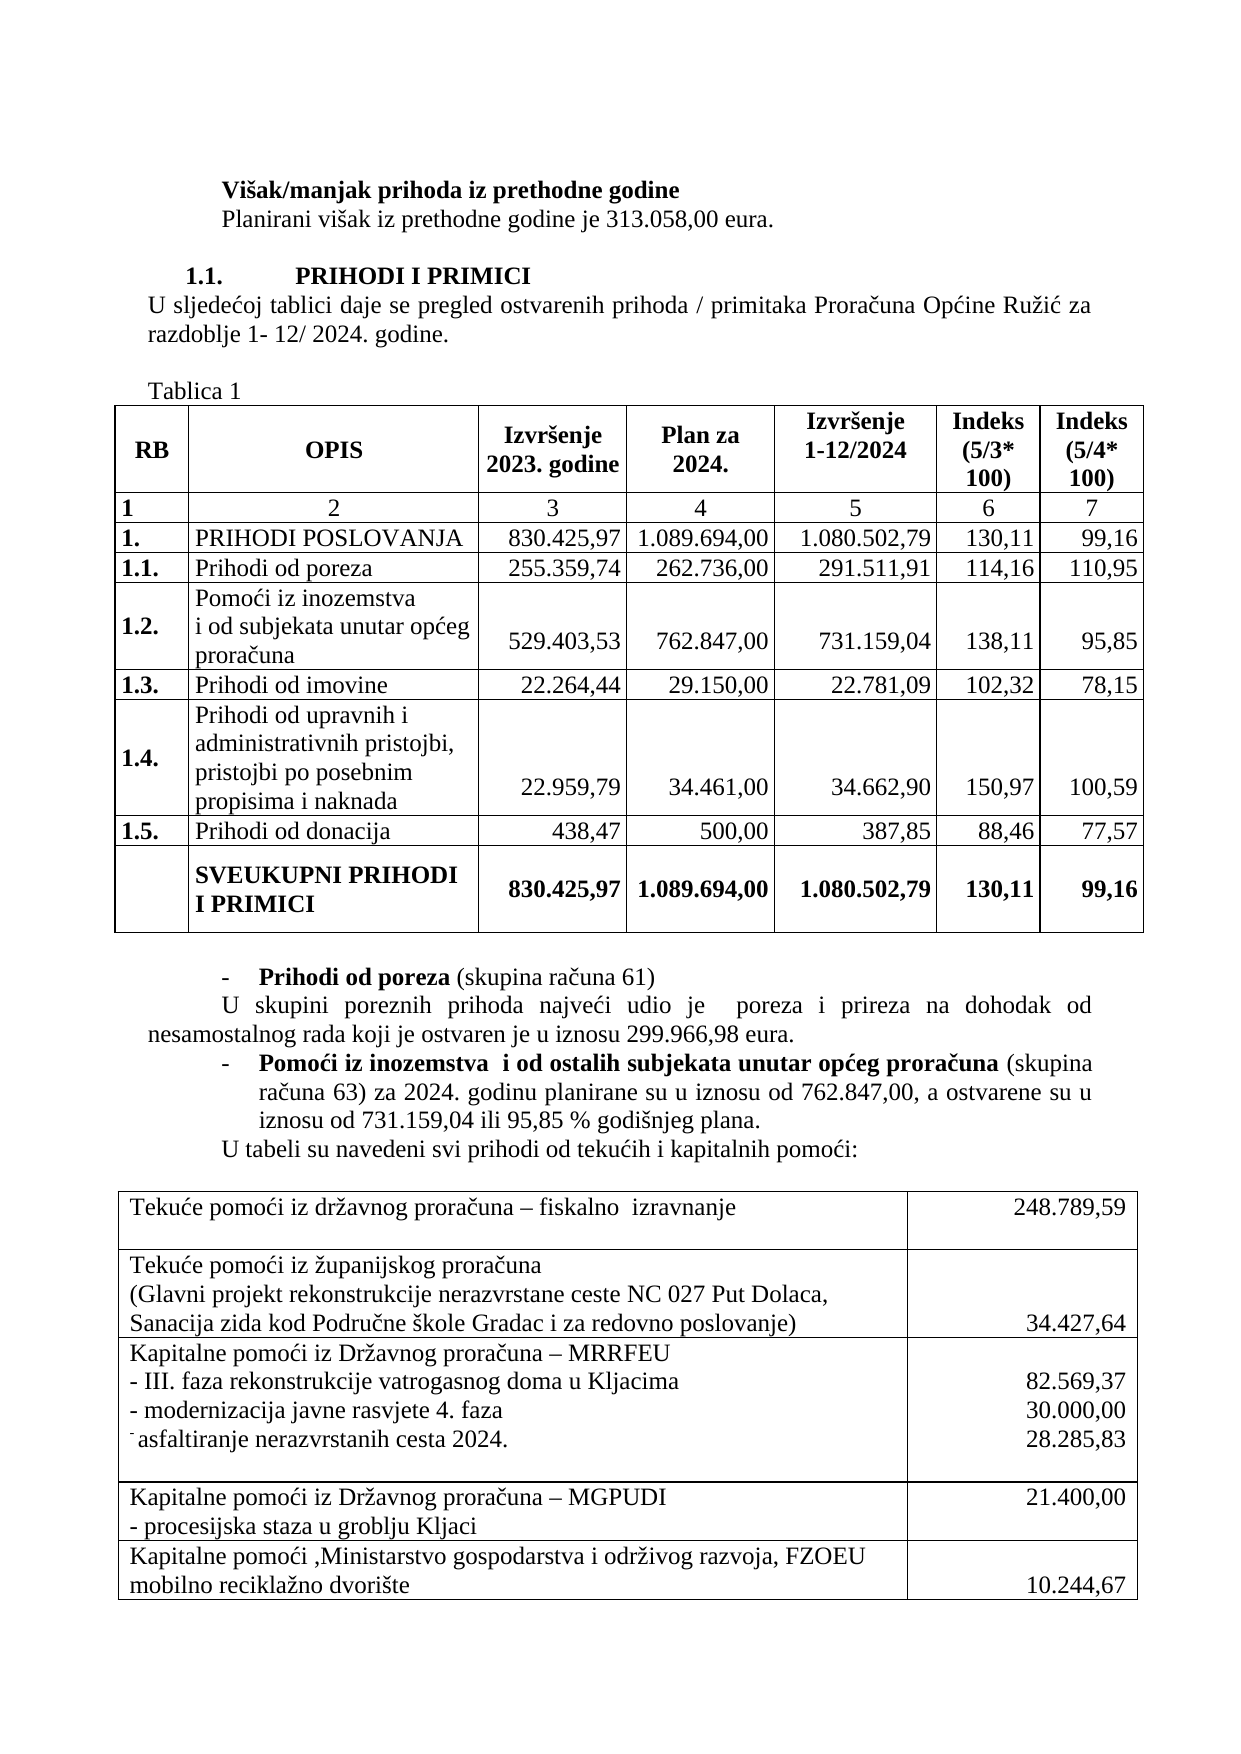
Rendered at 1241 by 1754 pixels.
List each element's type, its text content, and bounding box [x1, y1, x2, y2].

table_cell 4 [627, 493, 774, 522]
table_cell Prihodi od donacija [189, 816, 478, 844]
table_header OPIS [189, 406, 478, 492]
table_cell 762.847,00 [627, 583, 774, 669]
table_cell 102,32 [937, 670, 1039, 699]
table_header Izvršenje 1-12/2024 [775, 406, 936, 492]
table_cell 10.244,67 [908, 1541, 1137, 1598]
table_cell 130,11 [937, 846, 1039, 932]
list Pomoći iz inozemstva i od ostalih subjekata unutar općeg proračuna (skupina računa 63) za 2024. godinu planirane su u iznosu od 762.847,00, a ostvarene su u iznosu od 731.159,04 ili 95,85 % godišnjeg plana. [221, 1048, 1093, 1134]
table_cell 1.089.694,00 [627, 523, 774, 552]
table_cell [119, 1541, 907, 1598]
table_cell 830.425,97 [479, 846, 626, 932]
table_cell SVEUKUPNI PRIHODI I PRIMICI [189, 846, 478, 932]
table_cell 114,16 [937, 553, 1039, 582]
table_cell 88,46 [937, 816, 1039, 844]
text Višak/manjak prihoda iz prethodne godine [148, 176, 1093, 204]
text Planirani višak iz prethodne godine je 313.058,00 eura. [148, 204, 1093, 233]
table_cell 1.080.502,79 [775, 846, 936, 932]
table_cell 529.403,53 [479, 583, 626, 669]
table_cell 2 [189, 493, 478, 522]
table_cell Kapitalne pomoći iz Državnog proračuna – MGPUDI - procesijska staza u groblju Kljaci [119, 1483, 907, 1540]
table_cell 1.2. [116, 583, 188, 669]
table_header RB [116, 406, 188, 492]
table_cell Pomoći iz inozemstva i od subjekata unutar općeg proračuna [189, 583, 478, 669]
table_cell 95,85 [1041, 583, 1143, 669]
table_cell 99,16 [1041, 523, 1143, 552]
table_cell 7 [1041, 493, 1143, 522]
text U sljedećoj tablici daje se pregled ostvarenih prihoda / primitaka Proračuna Općine Ružić za razdoblje 1- 12/ 2024. godine. [148, 290, 1093, 347]
table_cell Prihodi od imovine [189, 670, 478, 699]
table_cell [116, 846, 188, 932]
table_cell 77,57 [1041, 816, 1143, 844]
table_cell 438,47 [479, 816, 626, 844]
table_cell Prihodi od upravnih i administrativnih pristojbi, pristojbi po posebnim propisima i naknada [189, 700, 478, 815]
table_header Indeks (5/3* 100) [937, 406, 1039, 492]
table_header Indeks (5/4* 100) [1041, 406, 1143, 492]
table_cell PRIHODI POSLOVANJA [189, 523, 478, 552]
table_cell 34.662,90 [775, 700, 936, 815]
table_cell 22.264,44 [479, 670, 626, 699]
table_cell 22.959,79 [479, 700, 626, 815]
table_cell Prihodi od poreza [189, 553, 478, 582]
list PRIHODI I PRIMICI [185, 261, 1093, 290]
list Prihodi od poreza (skupina računa 61) [221, 962, 1093, 990]
table_cell 1.1. [116, 553, 188, 582]
table_cell 3 [479, 493, 626, 522]
table_cell 29.150,00 [627, 670, 774, 699]
table_cell 6 [937, 493, 1039, 522]
table_cell 110,95 [1041, 553, 1143, 582]
table_cell 130,11 [937, 523, 1039, 552]
table_cell 1 [116, 493, 188, 522]
table_cell 99,16 [1041, 846, 1143, 932]
table_header Tekuće pomoći iz državnog proračuna – fiskalno izravnanje [119, 1192, 907, 1249]
text U tabeli su navedeni svi prihodi od tekućih i kapitalnih pomoći: [221, 1134, 1093, 1163]
table_cell Tekuće pomoći iz županijskog proračuna (Glavni projekt rekonstrukcije nerazvrstane ceste NC 027 Put Dolaca, Sanacija zida kod Područne škole Gradac i za redovno poslovanje) [119, 1250, 907, 1337]
table_cell 1.4. [116, 700, 188, 815]
text U skupini poreznih prihoda najveći udio je poreza i prireza na dohodak od nesamostalnog rada koji je ostvaren je u iznosu 299.966,98 eura. [148, 990, 1093, 1048]
table_header 248.789,59 [908, 1192, 1137, 1249]
table_cell 255.359,74 [479, 553, 626, 582]
table_header Plan za 2024. [627, 406, 774, 492]
table_cell 1.3. [116, 670, 188, 699]
table_cell 1.080.502,79 [775, 523, 936, 552]
table_cell 731.159,04 [775, 583, 936, 669]
text Tablica 1 [148, 376, 1093, 405]
table_cell 1.5. [116, 816, 188, 844]
table_cell 100,59 [1041, 700, 1143, 815]
table_cell 34.427,64 [908, 1250, 1137, 1337]
table_cell 150,97 [937, 700, 1039, 815]
table_cell 500,00 [627, 816, 774, 844]
table_cell 78,15 [1041, 670, 1143, 699]
table_cell 21.400,00 [908, 1483, 1137, 1540]
table_cell 138,11 [937, 583, 1039, 669]
table_cell 22.781,09 [775, 670, 936, 699]
table_cell 5 [775, 493, 936, 522]
table_cell 82.569,37 30.000,00 28.285,83 [908, 1338, 1137, 1481]
table_cell 830.425,97 [479, 523, 626, 552]
table_header Izvršenje 2023. godine [479, 406, 626, 492]
table_cell 1. [116, 523, 188, 552]
table_cell 34.461,00 [627, 700, 774, 815]
table_cell 291.511,91 [775, 553, 936, 582]
table_cell 387,85 [775, 816, 936, 844]
table_cell 1.089.694,00 [627, 846, 774, 932]
table_cell 262.736,00 [627, 553, 774, 582]
table_cell Kapitalne pomoći iz Državnog proračuna – MRRFEU - III. faza rekonstrukcije vatrogasnog doma u Kljacima - modernizacija javne rasvjete 4. faza - asfaltiranje nerazvrstanih cesta 2024. [119, 1338, 907, 1481]
